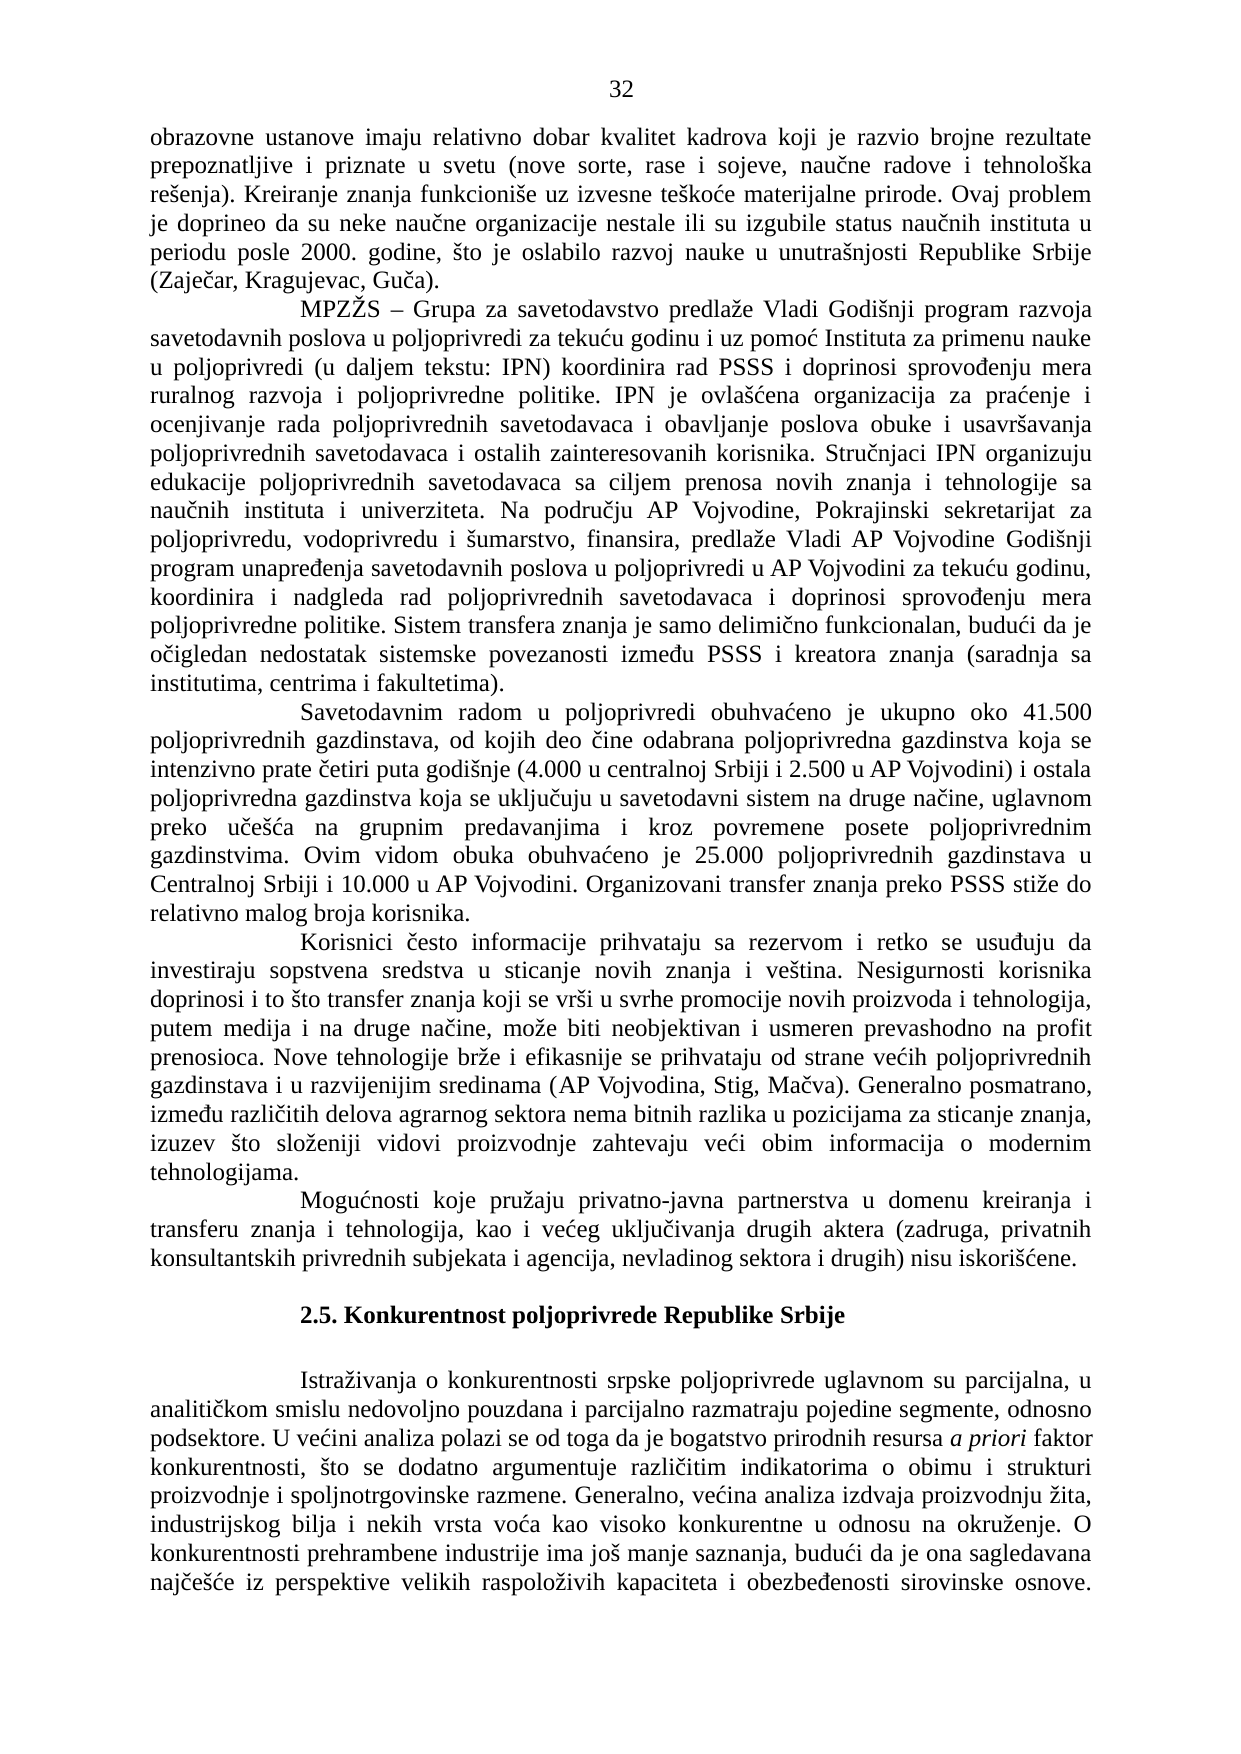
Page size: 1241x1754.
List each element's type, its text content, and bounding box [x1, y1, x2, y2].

text Korisnici često informacije prihvataju sa rezervom i retko se usuđuju da investiraju sopstvena sredstva u sticanje novih znanja i veština. Nesigurnosti korisnika doprinosi i to što transfer znanja koji se vrši u svrhe promocije novih proizvoda i tehnologija, putem medija i na druge načine, može biti neobjektivan i usmeren prevashodno na profit prenosioca. Nove tehnologije brže i efikasnije se prihvataju od strane većih poljoprivrednih gazdinstava i u razvijenijim sredinama (AP Vojvodina, Stig, Mačva). Generalno posmatrano, između različitih delova agrarnog sektora nema bitnih razlika u pozicijama za sticanje znanja, izuzev što složeniji vidovi proizvodnje zahtevaju veći obim informacija o modernim tehnologijama. [150, 927, 1093, 1186]
subtitle 2.5. Konkurentnost poljoprivrede Republike Srbije [150, 1301, 1093, 1329]
text Mogućnosti koje pružaju privatno-javna partnerstva u domenu kreiranja i transferu znanja i tehnologija, kao i većeg uključivanja drugih aktera (zadruga, privatnih konsultantskih privrednih subjekata i agencija, nevladinog sektora i drugih) nisu iskorišćene. [150, 1186, 1093, 1272]
text MPZŽS – Grupa za savetodavstvo predlaže Vladi Godišnji program razvoja savetodavnih poslova u poljoprivredi za tekuću godinu i uz pomoć Instituta za primenu nauke u poljoprivredi (u daljem tekstu: IPN) koordinira rad PSSS i doprinosi sprovođenju mera ruralnog razvoja i poljoprivredne politike. IPN je ovlašćena organizacija za praćenje i ocenjivanje rada poljoprivrednih savetodavaca i obavljanje poslova obuke i usavršavanja poljoprivrednih savetodavaca i ostalih zainteresovanih korisnika. Stručnjaci IPN organizuju edukacije poljoprivrednih savetodavaca sa ciljem prenosa novih znanja i tehnologije sa naučnih instituta i univerziteta. Na području AP Vojvodine, Pokrajinski sekretarijat za poljoprivredu, vodoprivredu i šumarstvo, finansira, predlaže Vladi AP Vojvodine Godišnji program unapređenja savetodavnih poslova u poljoprivredi u AP Vojvodini za tekuću godinu, koordinira i nadgleda rad poljoprivrednih savetodavaca i doprinosi sprovođenju mera poljoprivredne politike. Sistem transfera znanja je samo delimično funkcionalan, budući da je očigledan nedostatak sistemske povezanosti između PSSS i kreatora znanja (saradnja sa institutima, centrima i fakultetima). [150, 294, 1093, 697]
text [150, 122, 1093, 294]
text Savetodavnim radom u poljoprivredi obuhvaćeno je ukupno oko 41.500 poljoprivrednih gazdinstava, od kojih deo čine odabrana poljoprivredna gazdinstva koja se intenzivno prate četiri puta godišnje (4.000 u centralnoj Srbiji i 2.500 u AP Vojvodini) i ostala poljoprivredna gazdinstva koja se uključuju u savetodavni sistem na druge načine, uglavnom preko učešća na grupnim predavanjima i kroz povremene posete poljoprivrednim gazdinstvima. Ovim vidom obuka obuhvaćeno je 25.000 poljoprivrednih gazdinstava u Centralnoj Srbiji i 10.000 u AP Vojvodini. Organizovani transfer znanja preko PSSS stiže do relativno malog broja korisnika. [150, 697, 1093, 927]
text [150, 1365, 1093, 1595]
